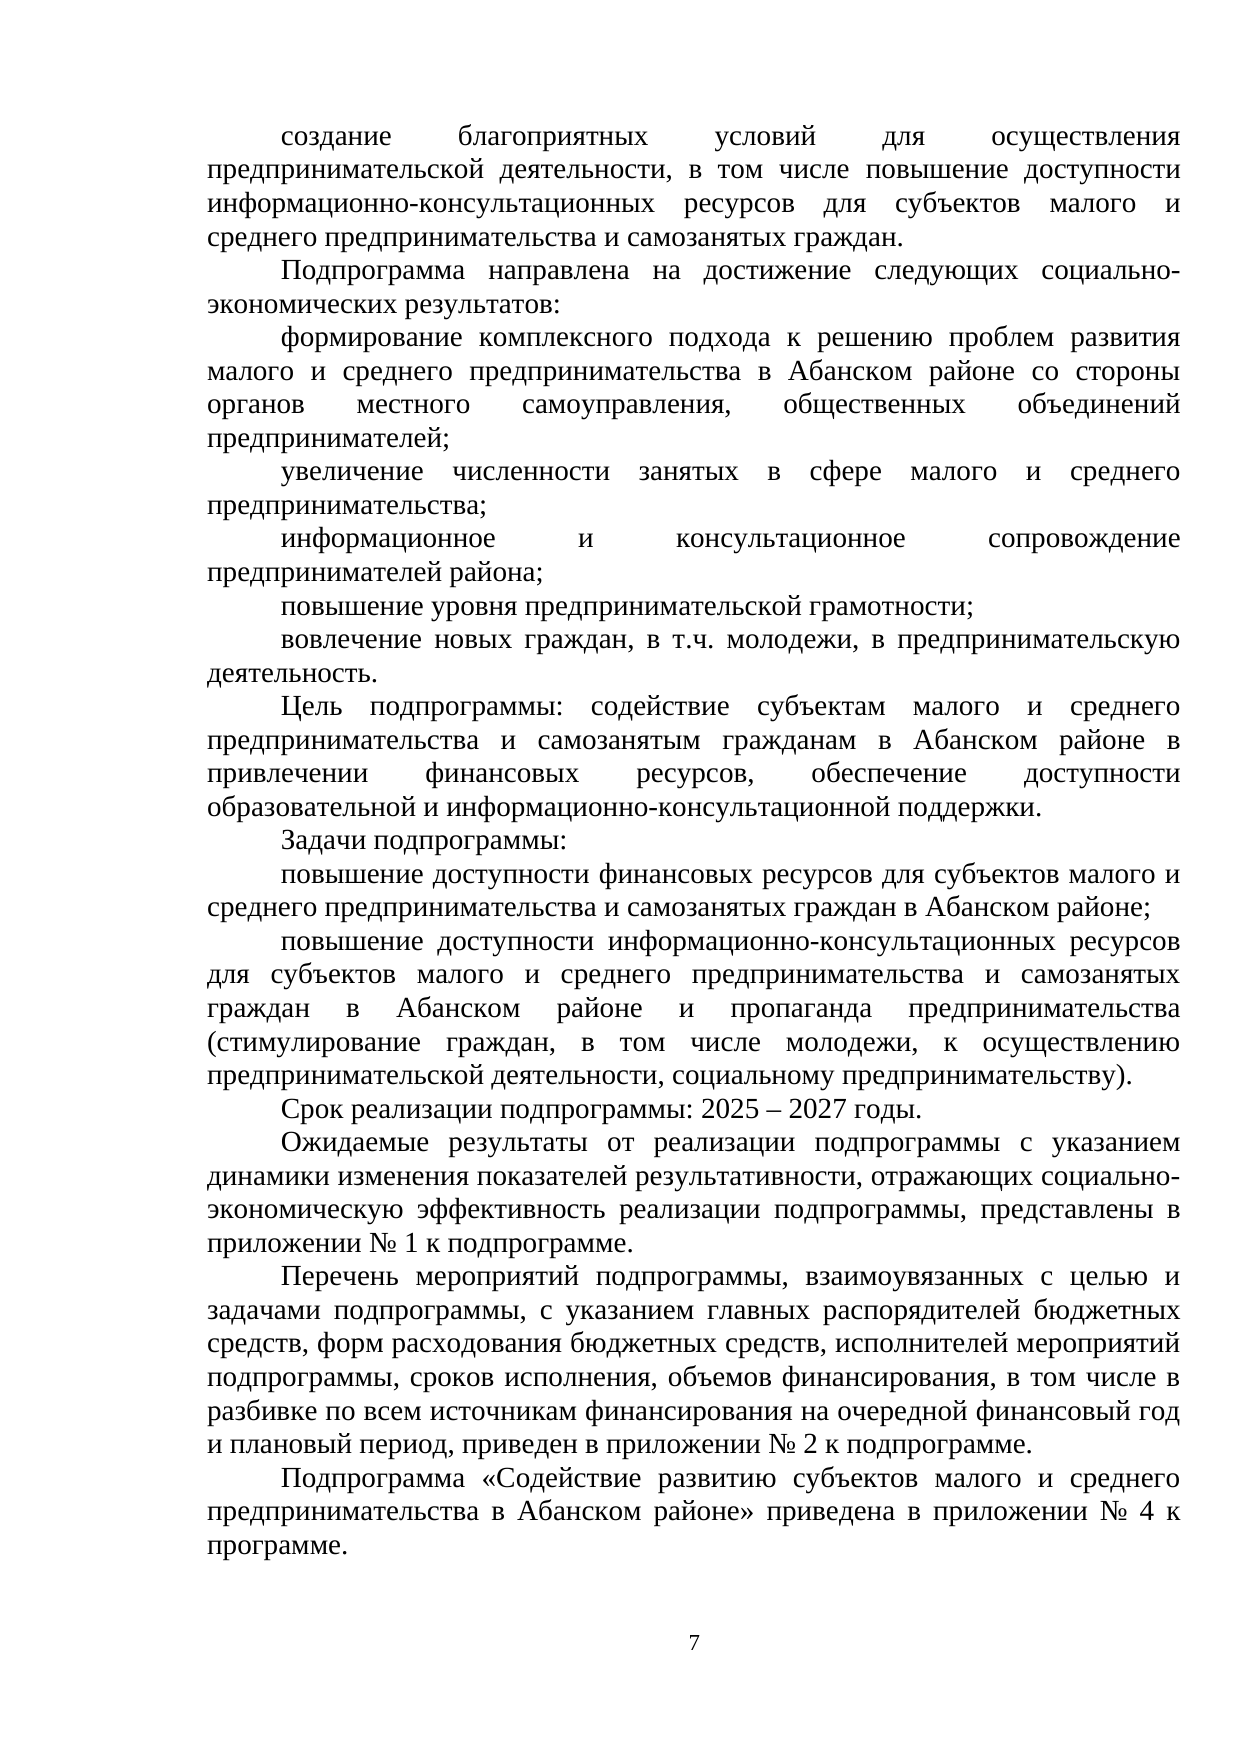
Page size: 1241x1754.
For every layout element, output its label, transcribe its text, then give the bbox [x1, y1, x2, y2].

text повышение доступности финансовых ресурсов для субъектов малого и среднего предпринимательства и самозанятых граждан в Абанском районе; [207, 856, 1181, 923]
text увеличение численности занятых в сфере малого и среднего предпринимательства; [207, 453, 1181, 521]
text Перечень мероприятий подпрограммы, взаимоувязанных с целью и задачами подпрограммы, с указанием главных распорядителей бюджетных средств, форм расходования бюджетных средств, исполнителей мероприятий подпрограммы, сроков исполнения, объемов финансирования, в том числе в разбивке по всем источникам финансирования на очередной финансовый год и плановый период, приведен в приложении № 2 к подпрограмме. [207, 1258, 1181, 1460]
text Подпрограмма «Содействие развитию субъектов малого и среднего предпринимательства в Абанском районе» приведена в приложении № 4 к программе. [207, 1460, 1181, 1560]
text создание благоприятных условий для осуществления предпринимательской деятельности, в том числе повышение доступности информационно-консультационных ресурсов для субъектов малого и среднего предпринимательства и самозанятых граждан. [207, 118, 1181, 252]
text информационное и консультационное сопровождение предпринимателей района; [207, 521, 1181, 588]
text Цель подпрограммы: содействие субъектам малого и среднего предпринимательства и самозанятым гражданам в Абанском районе в привлечении финансовых ресурсов, обеспечение доступности образовательной и информационно-консультационной поддержки. [207, 688, 1181, 822]
text вовлечение новых граждан, в т.ч. молодежи, в предпринимательскую деятельность. [207, 621, 1181, 688]
text Ожидаемые результаты от реализации подпрограммы с указанием динамики изменения показателей результативности, отражающих социально-экономическую эффективность реализации подпрограммы, представлены в приложении № 1 к подпрограмме. [207, 1124, 1181, 1258]
text формирование комплексного подхода к решению проблем развития малого и среднего предпринимательства в Абанском районе со стороны органов местного самоуправления, общественных объединений предпринимателей; [207, 319, 1181, 453]
text повышение доступности информационно-консультационных ресурсов для субъектов малого и среднего предпринимательства и самозанятых граждан в Абанском районе и пропаганда предпринимательства (стимулирование граждан, в том числе молодежи, к осуществлению предпринимательской деятельности, социальному предпринимательству). [207, 923, 1181, 1091]
text Подпрограмма направлена на достижение следующих социально-экономических результатов: [207, 252, 1181, 319]
text повышение уровня предпринимательской грамотности; [207, 588, 1181, 621]
text Задачи подпрограммы: [207, 822, 1181, 856]
text Срок реализации подпрограммы: 2025 – 2027 годы. [207, 1091, 1181, 1124]
